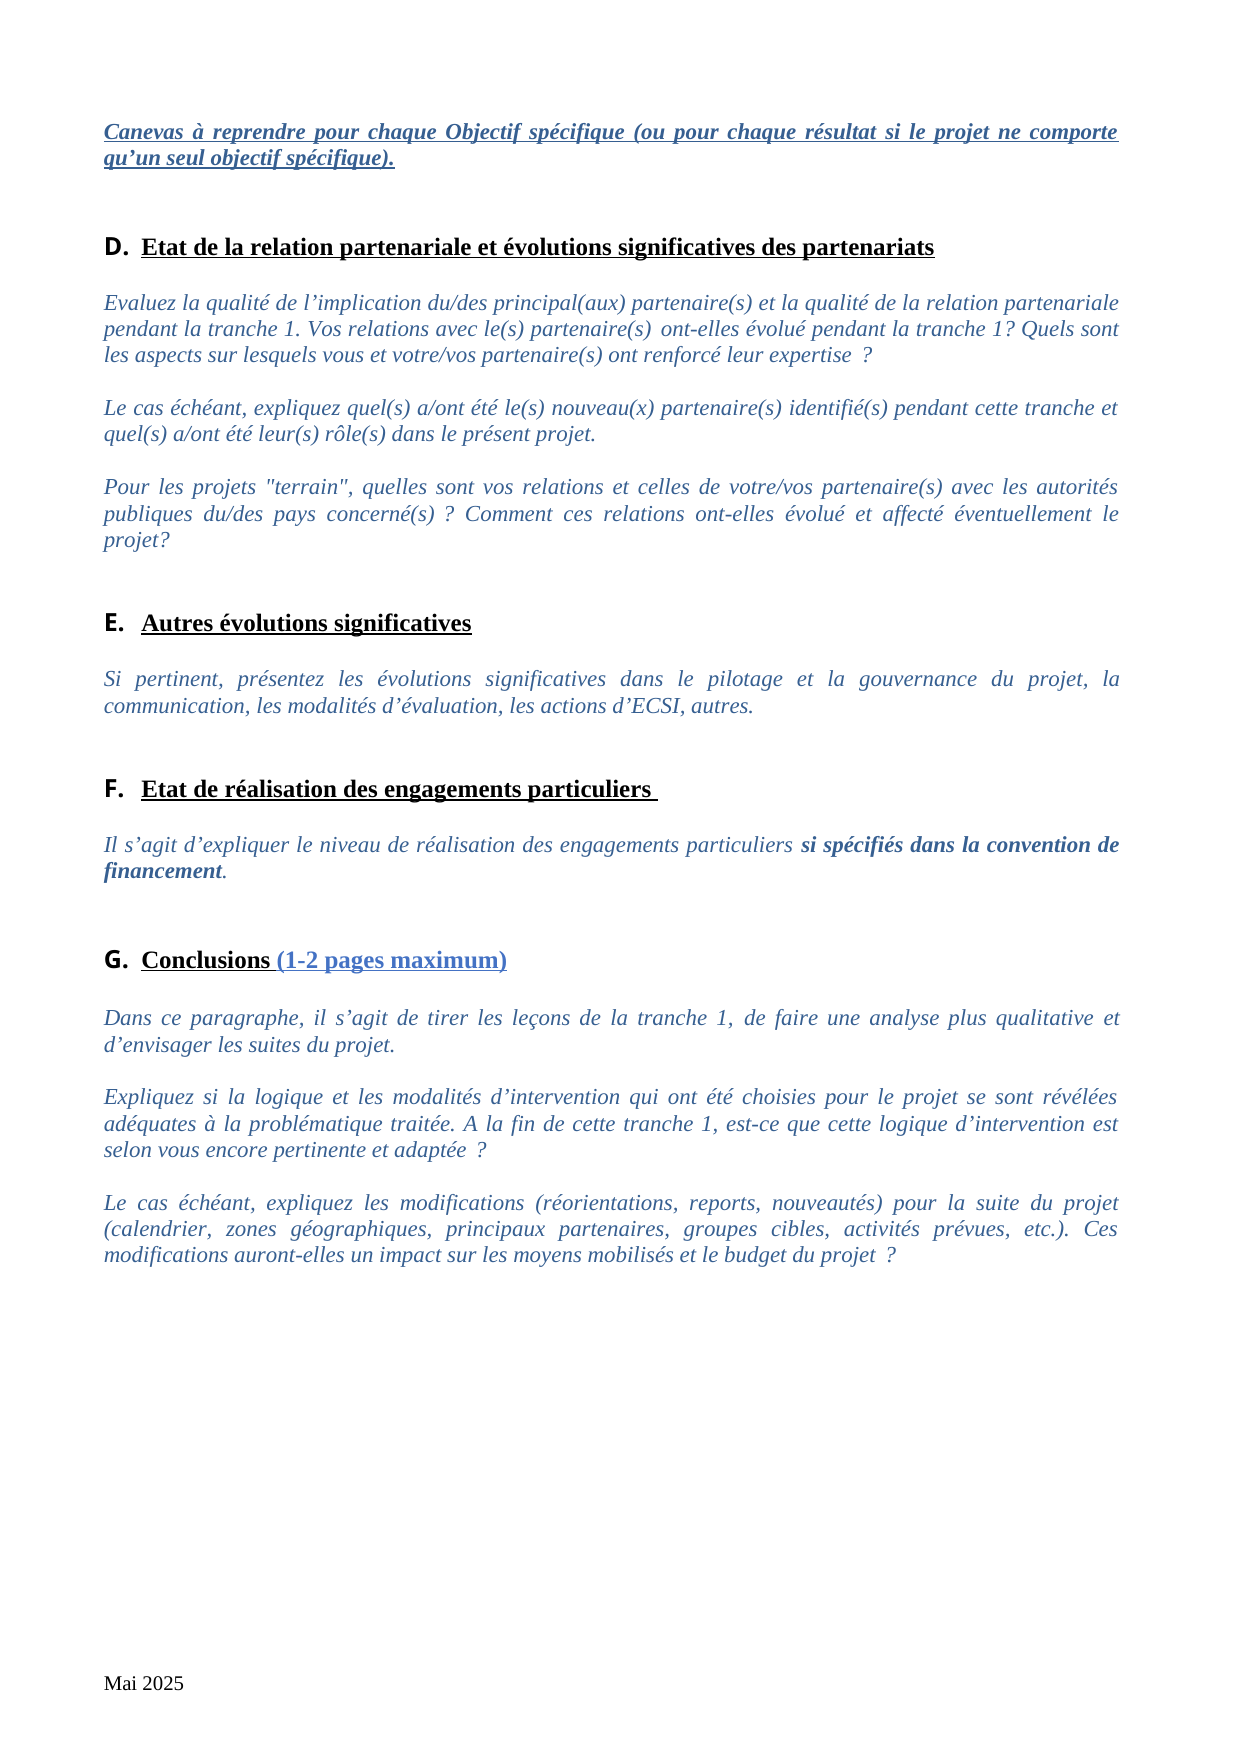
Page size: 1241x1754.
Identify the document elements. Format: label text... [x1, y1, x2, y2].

list Etat de réalisation des engagements particuliers [103, 771, 1122, 805]
text Pour les projets "terrain", quelles sont vos relations et celles de votre/vos partenaire(s) avec les autorités publiques du/des pays concerné(s) ? Comment ces relations ont-elles évolué et affecté éventuellement le projet? [103, 473, 1122, 552]
text Si pertinent, présentez les évolutions significatives dans le pilotage et la gouvernance du projet, la communication, les modalités d’évaluation, les actions d’ECSI, autres. [103, 665, 1124, 718]
text Il s’agit d’expliquer le niveau de réalisation des engagements particuliers si spécifiés dans la convention de financement. [103, 831, 1122, 884]
list Etat de la relation partenariale et évolutions significatives des partenariats [103, 228, 1122, 262]
text Le cas échéant, expliquez quel(s) a/ont été le(s) nouveau(x) partenaire(s) identifié(s) pendant cette tranche et quel(s) a/ont été leur(s) rôle(s) dans le présent projet. [103, 394, 1122, 447]
text Dans ce paragraphe, il s’agit de tirer les leçons de la tranche 1, de faire une analyse plus qualitative et d’envisager les suites du projet. [103, 1004, 1122, 1057]
list Conclusions (1-2 pages maximum) [103, 941, 1122, 976]
text Le cas échéant, expliquez les modifications (réorientations, reports, nouveautés) pour la suite du projet (calendrier, zones géographiques, principaux partenaires, groupes cibles, activités prévues, etc.). Ces modifications auront-elles un impact sur les moyens mobilisés et le budget du projet ? [103, 1189, 1122, 1268]
text Expliquez si la logique et les modalités d’intervention qui ont été choisies pour le projet se sont révélées adéquates à la problématique traitée. A la fin de cette tranche 1, est-ce que cette logique d’intervention est selon vous encore pertinente et adaptée ? [103, 1083, 1122, 1162]
text Evaluez la qualité de l’implication du/des principal(aux) partenaire(s) et la qualité de la relation partenariale pendant la tranche 1. Vos relations avec le(s) partenaire(s) ont-elles évolué pendant la tranche 1? Quels sont les aspects sur lesquels vous et votre/vos partenaire(s) ont renforcé leur expertise ? [103, 289, 1122, 368]
list Autres évolutions significatives [103, 605, 1122, 639]
text Canevas à reprendre pour chaque Objectif spécifique (ou pour chaque résultat si le projet ne comporte qu’un seul objectif spécifique). [103, 118, 1122, 171]
